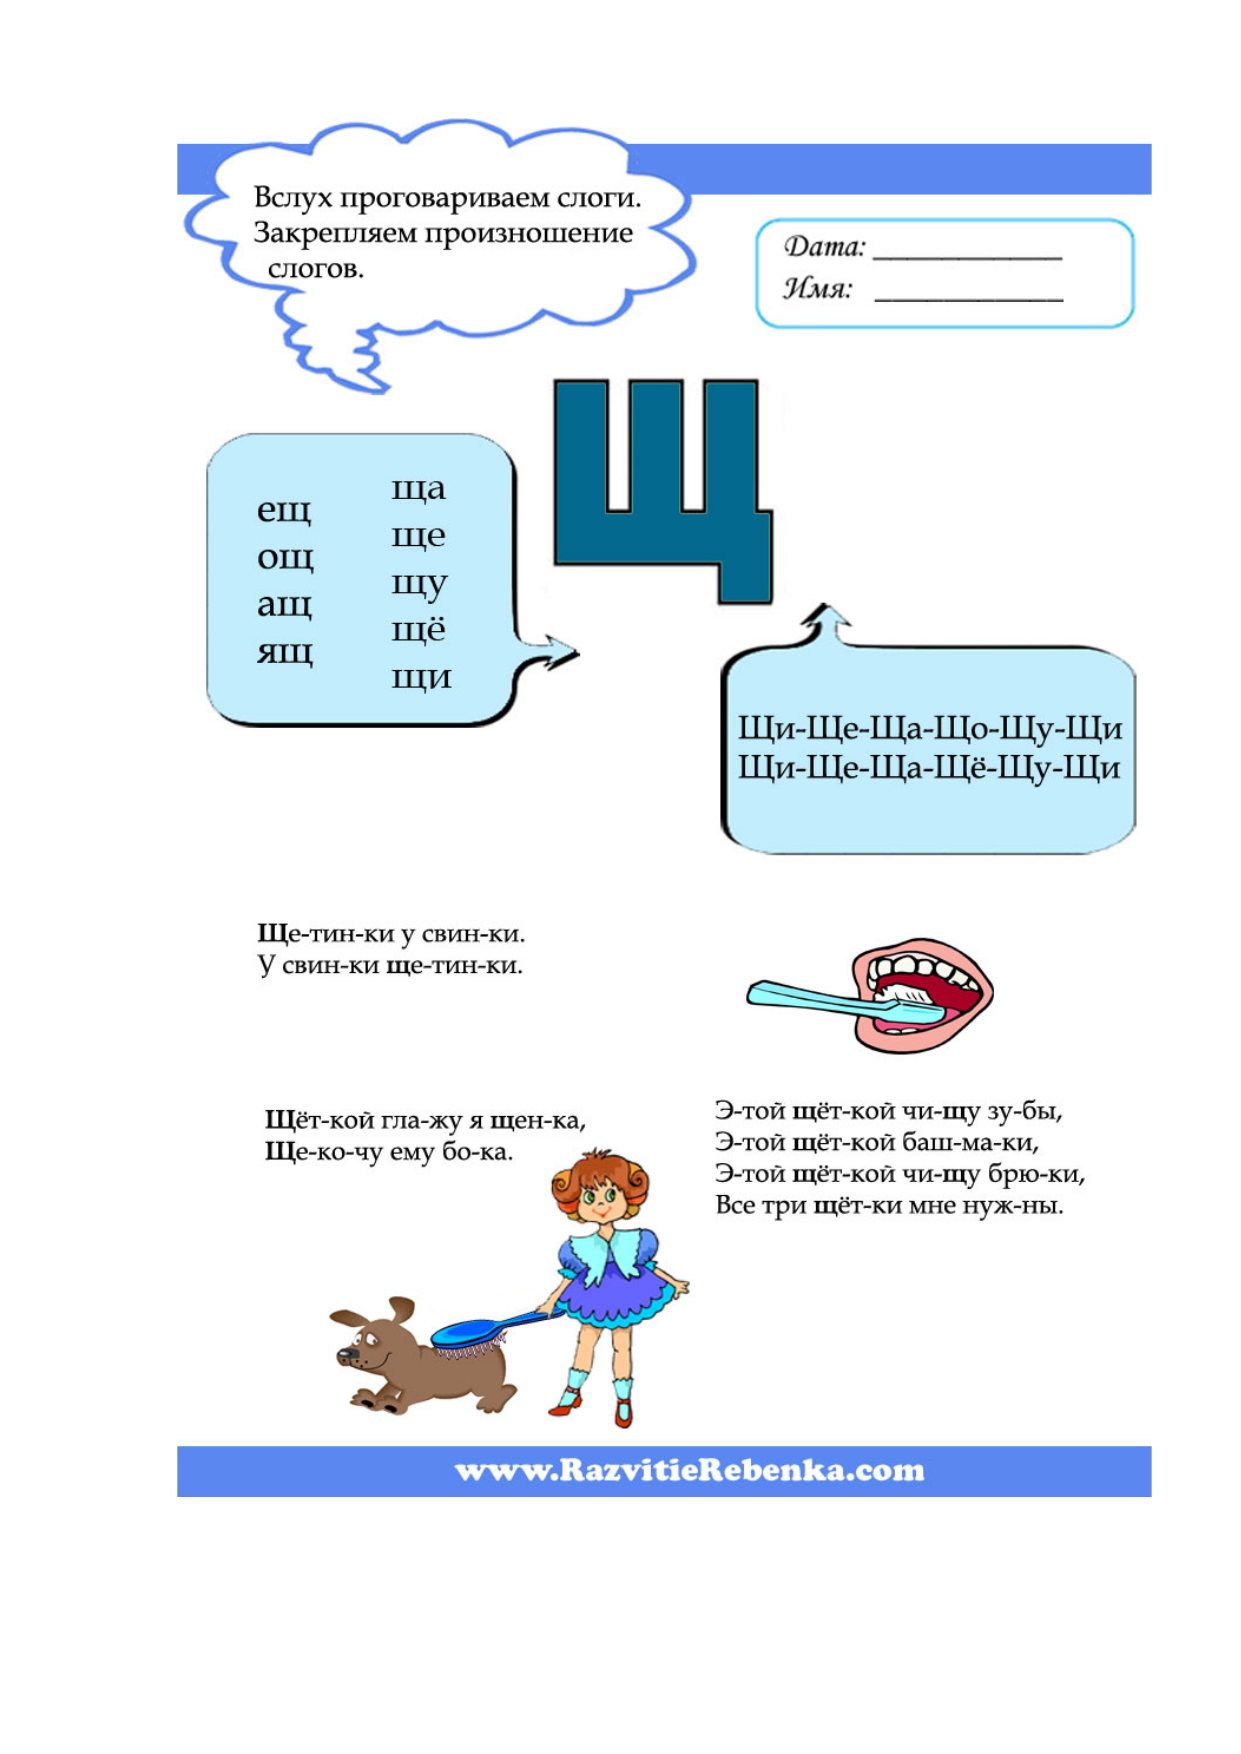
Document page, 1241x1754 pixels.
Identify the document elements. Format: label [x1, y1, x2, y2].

picture [177, 118, 1152, 1497]
